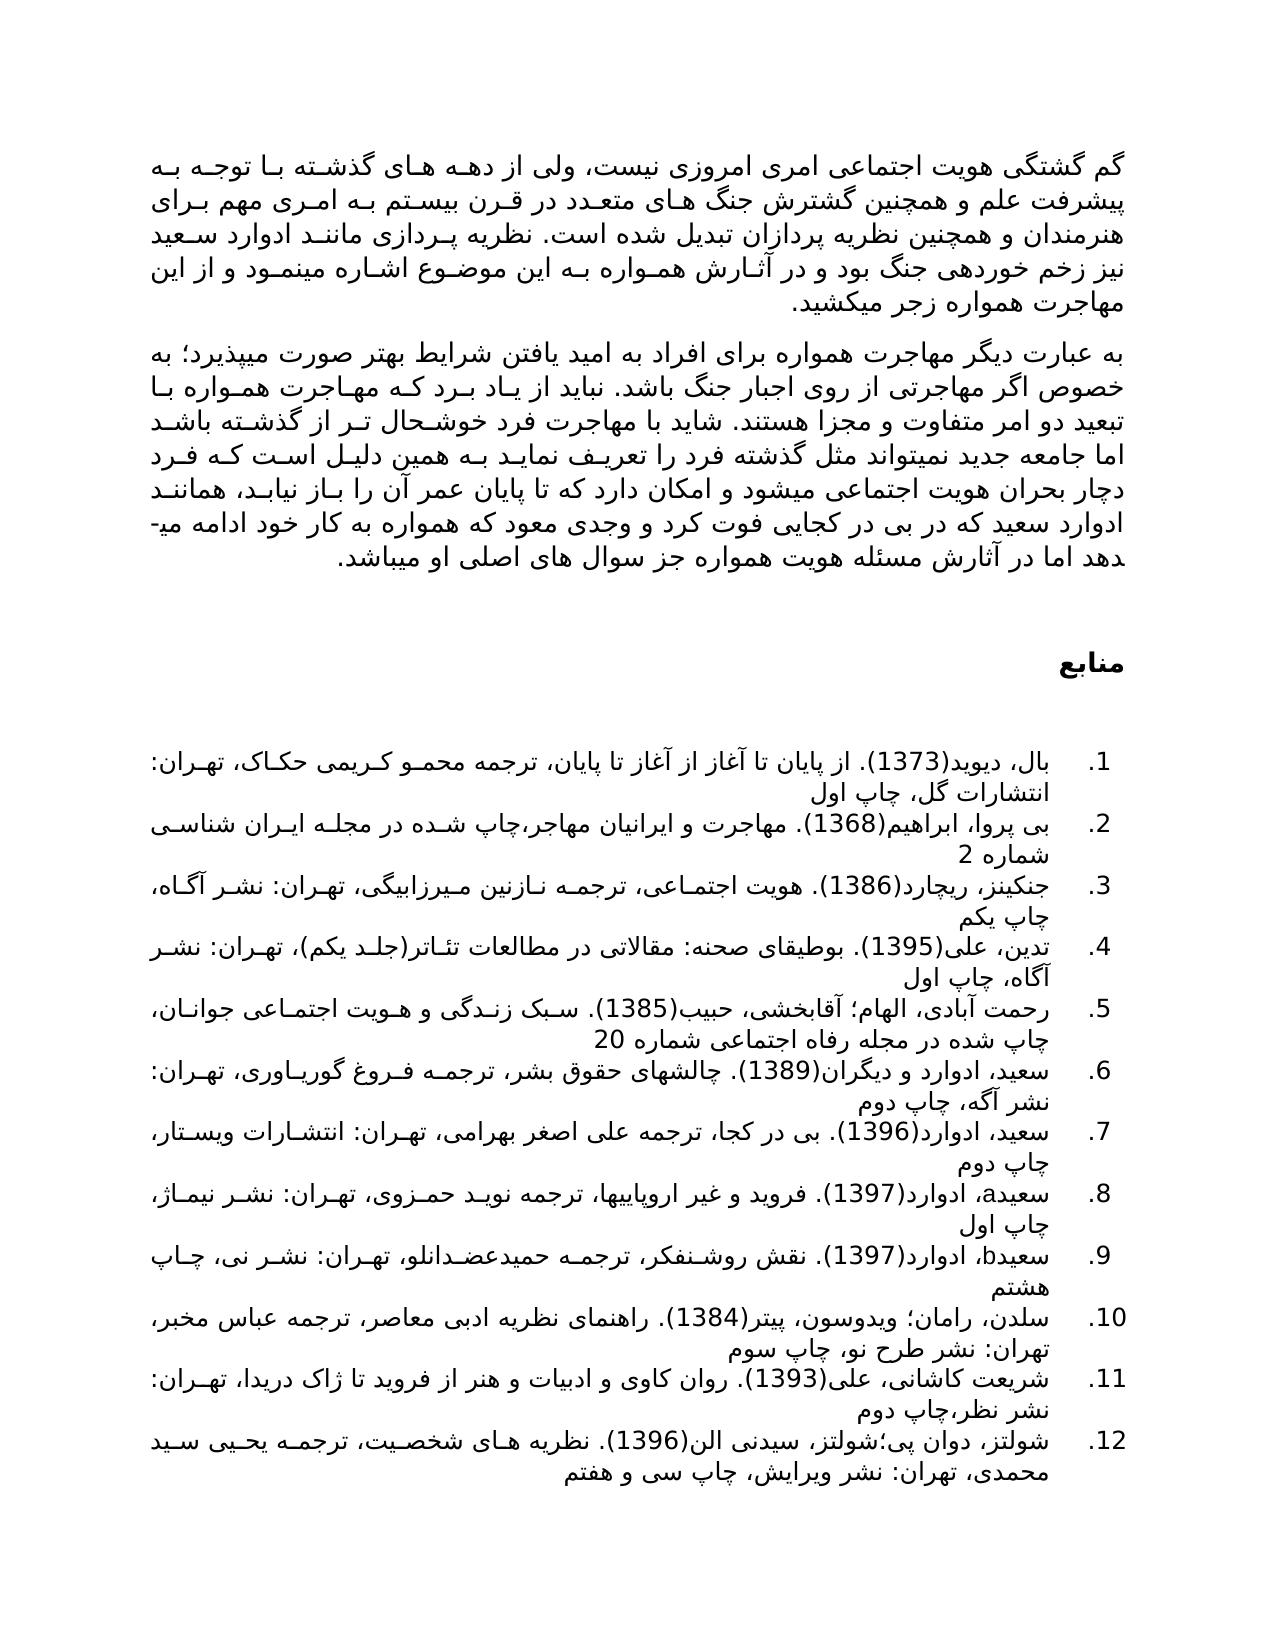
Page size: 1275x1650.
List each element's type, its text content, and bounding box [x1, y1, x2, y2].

text گم گشتگی هویت اجتماعی امری امروزی نیست، ولی از دهه های گذشته با توجه به پیشرفت علم و همچنین گشترش جنگ های متعدد در قرن بیستم به امری مهم برای هنرمندان و همچنین نظریه پردازان تبدیل شده است. نظریه پردازی مانند ادوارد سعید نیز زخم خوردهی جنگ بود و در آثارش همواره به این موضوع اشاره مینمود و از این مهاجرت همواره زجر میکشید. [150, 150, 1125, 318]
list سعیدb، ادوارد(1397). نقش روشنفکر، ترجمه حمیدعضدانلو، تهران: نشر نی، چاپ هشتم [150, 1241, 1087, 1301]
list سعیدa، ادوارد(1397). فروید و غیر اروپاییها، ترجمه نوید حمزوی، تهران: نشر نیماژ، چاپ اول [150, 1179, 1087, 1239]
list بال، دیوید(1373). از پایان تا آغاز از آغاز تا پایان، ترجمه محمو کریمی حکاک، تهران: انتشارات گل، چاپ اول [150, 747, 1087, 807]
text به عبارت دیگر مهاجرت همواره برای افراد به امید یافتن شرایط بهتر صورت میپذیرد؛ به خصوص اگر مهاجرتی از روی اجبار جنگ باشد. نباید از یاد برد که مهاجرت همواره با تبعید دو امر متفاوت و مجزا هستند. شاید با مهاجرت فرد خوشحال تر از گذشته باشد اما جامعه جدید نمیتواند مثل گذشته فرد را تعریف نماید به همین دلیل است که فرد دچار بحران هویت اجتماعی میشود و امکان دارد که تا پایان عمر آن را باز نیابد، همانند ادوارد سعید که در بی در کجایی فوت کرد و وجدی معود که همواره به کار خود ادامه میدهد اما در آثارش مسئله هویت همواره جز سوال های اصلی او میباشد. [150, 337, 1125, 573]
list سلدن، رامان؛ ویدوسون، پیتر(1384). راهنمای نظریه ادبی معاصر، ترجمه عباس مخبر، تهران: نشر طرح نو، چاپ سوم [150, 1303, 1087, 1363]
list شولتز، دوان پی؛شولتز، سیدنی الن(1396). نظریه های شخصیت، ترجمه یحیی سید محمدی، تهران: نشر ویرایش، چاپ سی و هفتم [150, 1426, 1087, 1486]
list بی پروا، ابراهیم(1368). مهاجرت و ایرانیان مهاجر،چاپ شده در مجله ایران شناسی شماره 2 [150, 809, 1087, 869]
list جنکینز، ریچارد(1386). هویت اجتماعی، ترجمه نازنین میرزابیگی، تهران: نشر آگاه، چاپ یکم [150, 871, 1087, 931]
list رحمت آبادی، الهام؛ آقابخشی، حبیب(1385). سبک زندگی و هویت اجتماعی جوانان، چاپ شده در مجله رفاه اجتماعی شماره 20 [150, 994, 1087, 1054]
list شریعت کاشانی، علی(1393). روان کاوی و ادبیات و هنر از فروید تا ژاک دریدا، تهران: نشر نظر،چاپ دوم [150, 1364, 1087, 1424]
text منابع [150, 647, 1125, 679]
list سعید، ادوارد و دیگران(1389). چالشهای حقوق بشر، ترجمه فروغ گوریاوری، تهران: نشر آگه، چاپ دوم [150, 1056, 1087, 1116]
list تدین، علی(1395). بوطیقای صحنه: مقالاتی در مطالعات تئاتر(جلد یکم)، تهران: نشر آگاه، چاپ اول [150, 932, 1087, 992]
list سعید، ادوارد(1396). بی در کجا، ترجمه علی اصغر بهرامی، تهران: انتشارات ویستار، چاپ دوم [150, 1117, 1087, 1177]
